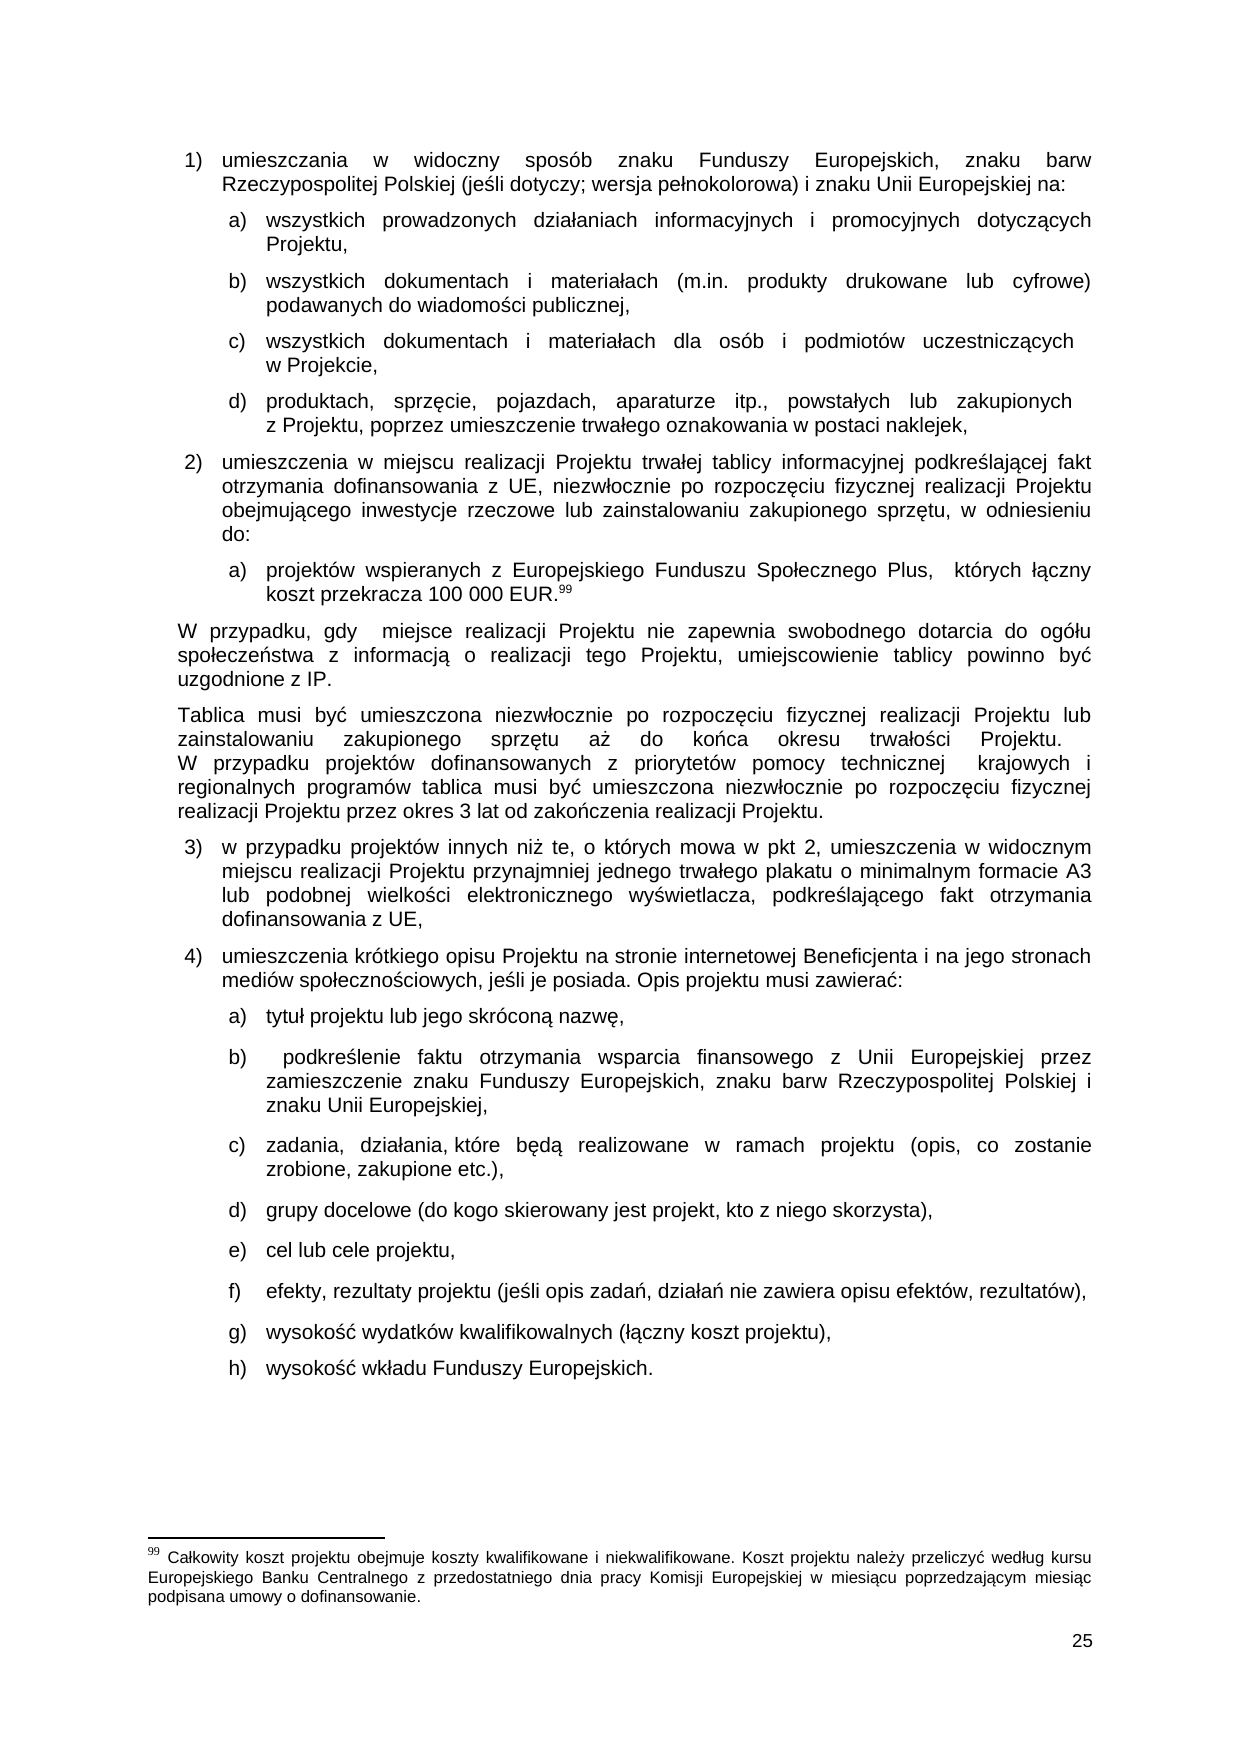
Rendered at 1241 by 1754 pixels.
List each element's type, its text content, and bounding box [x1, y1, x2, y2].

list umieszczenia krótkiego opisu Projektu na stronie internetowej Beneficjenta i na jego stronach mediów społecznościowych, jeśli je posiada. Opis projektu musi zawierać: [184, 943, 1092, 991]
list cel lub cele projektu, [228, 1238, 1092, 1262]
text Tablica musi być umieszczona niezwłocznie po rozpoczęciu fizycznej realizacji Projektu lub zainstalowaniu zakupionego sprzętu aż do końca okresu trwałości Projektu. W przypadku projektów dofinansowanych z priorytetów pomocy technicznej krajowych i regionalnych programów tablica musi być umieszczona niezwłocznie po rozpoczęciu fizycznej realizacji Projektu przez okres 3 lat od zakończenia realizacji Projektu. [177, 703, 1092, 823]
list umieszczenia w miejscu realizacji Projektu trwałej tablicy informacyjnej podkreślającej fakt otrzymania dofinansowania z UE, niezwłocznie po rozpoczęciu fizycznej realizacji Projektu obejmującego inwestycje rzeczowe lub zainstalowaniu zakupionego sprzętu, w odniesieniu do: [184, 450, 1092, 546]
list umieszczania w widoczny sposób znaku Funduszy Europejskich, znaku barw Rzeczypospolitej Polskiej (jeśli dotyczy; wersja pełnokolorowa) i znaku Unii Europejskiej na: [184, 148, 1092, 196]
list efekty, rezultaty projektu (jeśli opis zadań, działań nie zawiera opisu efektów, rezultatów), [228, 1279, 1092, 1303]
text W przypadku, gdy miejsce realizacji Projektu nie zapewnia swobodnego dotarcia do ogółu społeczeństwa z informacją o realizacji tego Projektu, umiejscowienie tablicy powinno być uzgodnione z IP. [177, 618, 1092, 690]
list wszystkich prowadzonych działaniach informacyjnych i promocyjnych dotyczących Projektu, [228, 208, 1092, 256]
list produktach, sprzęcie, pojazdach, aparaturze itp., powstałych lub zakupionych z Projektu, poprzez umieszczenie trwałego oznakowania w postaci naklejek, [228, 389, 1092, 437]
list zadania, działania, które będą realizowane w ramach projektu (opis, co zostanie zrobione, zakupione etc.), [228, 1133, 1092, 1181]
list wszystkich dokumentach i materiałach dla osób i podmiotów uczestniczących w Projekcie, [228, 329, 1092, 377]
list wszystkich dokumentach i materiałach (m.in. produkty drukowane lub cyfrowe) podawanych do wiadomości publicznej, [228, 268, 1092, 316]
list w przypadku projektów innych niż te, o których mowa w pkt 2, umieszczenia w widocznym miejscu realizacji Projektu przynajmniej jednego trwałego plakatu o minimalnym formacie A3 lub podobnej wielkości elektronicznego wyświetlacza, podkreślającego fakt otrzymania dofinansowania z UE, [184, 835, 1092, 931]
list tytuł projektu lub jego skróconą nazwę, [228, 1004, 1092, 1028]
list projektów wspieranych z Europejskiego Funduszu Społecznego Plus, których łączny koszt przekracza 100 000 EUR. [228, 558, 1092, 606]
list podkreślenie faktu otrzymania wsparcia finansowego z Unii Europejskiej przez zamieszczenie znaku Funduszy Europejskich, znaku barw Rzeczypospolitej Polskiej i znaku Unii Europejskiej, [228, 1044, 1092, 1116]
list wysokość wydatków kwalifikowalnych (łączny koszt projektu), [228, 1319, 1092, 1343]
list grupy docelowe (do kogo skierowany jest projekt, kto z niego skorzysta), [228, 1198, 1092, 1222]
list wysokość wkładu Funduszy Europejskich. [228, 1356, 1092, 1380]
